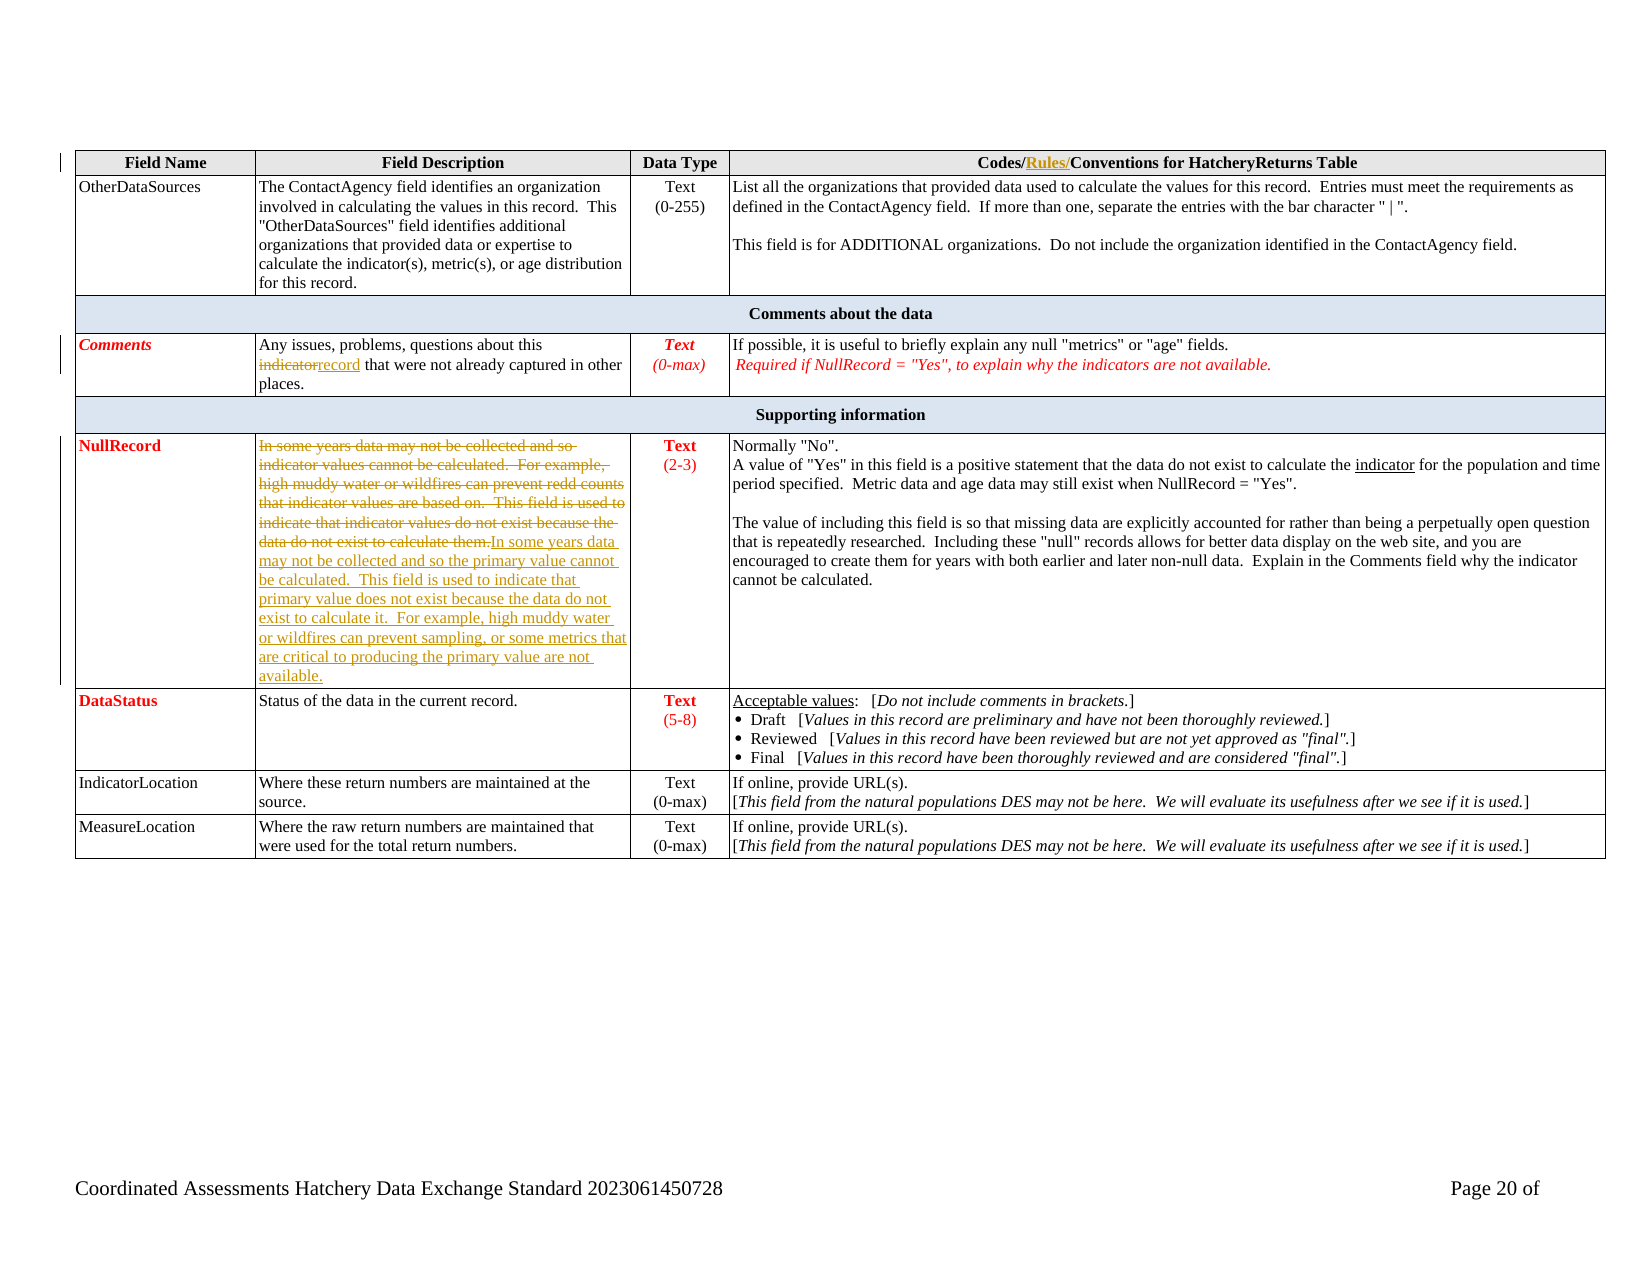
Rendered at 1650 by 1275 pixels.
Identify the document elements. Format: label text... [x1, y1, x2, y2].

table_header Codes/Conventions for HatcheryReturns Table [730, 151, 1605, 175]
table_cell Normally "No". A value of "Yes" in this field is a positive statement that the data do not exist to calculate the indicator for the population and time period specified. Metric data and age data may still exist when NullRecord = "Yes". The value of including this field is so that missing data are explicitly accounted for rather than being a perpetually open question that is repeatedly researched. Including these "null" records allows for better data display on the web site, and you are encouraged to create them for years with both earlier and later non-null data. Explain in the Comments field why the indicator cannot be calculated. [730, 434, 1605, 688]
table_cell If online, provide URL(s). [This field from the natural populations DES may not be here. We will evaluate its usefulness after we see if it is used.] [730, 815, 1605, 858]
table_cell Text (0-max) [631, 334, 729, 396]
table_cell Where the raw return numbers are maintained that were used for the total return numbers. [256, 815, 630, 858]
table_cell Text (5-8) [631, 689, 729, 770]
table_cell Supporting information [76, 397, 1605, 433]
table_cell If online, provide URL(s). [This field from the natural populations DES may not be here. We will evaluate its usefulness after we see if it is used.] [730, 771, 1605, 814]
table_cell OtherDataSources [76, 176, 255, 295]
table_cell MeasureLocation [76, 815, 255, 858]
table_cell Comments about the data [76, 296, 1605, 333]
table_cell Text (0-255) [631, 176, 729, 295]
table_cell If possible, it is useful to briefly explain any null "metrics" or "age" fields. Required if NullRecord = "Yes", to explain why the indicators are not available. [730, 334, 1605, 396]
table_header Field Description [256, 151, 630, 175]
table_cell Status of the data in the current record. [256, 689, 630, 770]
table_cell Any issues, problems, questions about this that were not already captured in other places. [256, 334, 630, 396]
table_cell IndicatorLocation [76, 771, 255, 814]
table_cell Comments [76, 334, 255, 396]
table_cell The ContactAgency field identifies an organization involved in calculating the values in this record. This "OtherDataSources" field identifies additional organizations that provided data or expertise to calculate the indicator(s), metric(s), or age distribution for this record. [256, 176, 630, 295]
table_cell [256, 434, 630, 688]
table_cell Where these return numbers are maintained at the source. [256, 771, 630, 814]
table_cell Acceptable values: [Do not include comments in brackets.] Draft [Values in this record are preliminary and have not been thoroughly reviewed.] Reviewed [Values in this record have been reviewed but are not yet approved as "final".] Final [Values in this record have been thoroughly reviewed and are considered "final".] [730, 689, 1605, 770]
table_cell Text (2-3) [631, 434, 729, 688]
table_cell DataStatus [76, 689, 255, 770]
table_cell Text (0-max) [631, 815, 729, 858]
table_cell List all the organizations that provided data used to calculate the values for this record. Entries must meet the requirements as defined in the ContactAgency field. If more than one, separate the entries with the bar character " | ". This field is for ADDITIONAL organizations. Do not include the organization identified in the ContactAgency field. [730, 176, 1605, 295]
table_header Field Name [76, 151, 255, 175]
table_cell Text (0-max) [631, 771, 729, 814]
table_cell NullRecord [76, 434, 255, 688]
table_header Data Type [631, 151, 729, 175]
